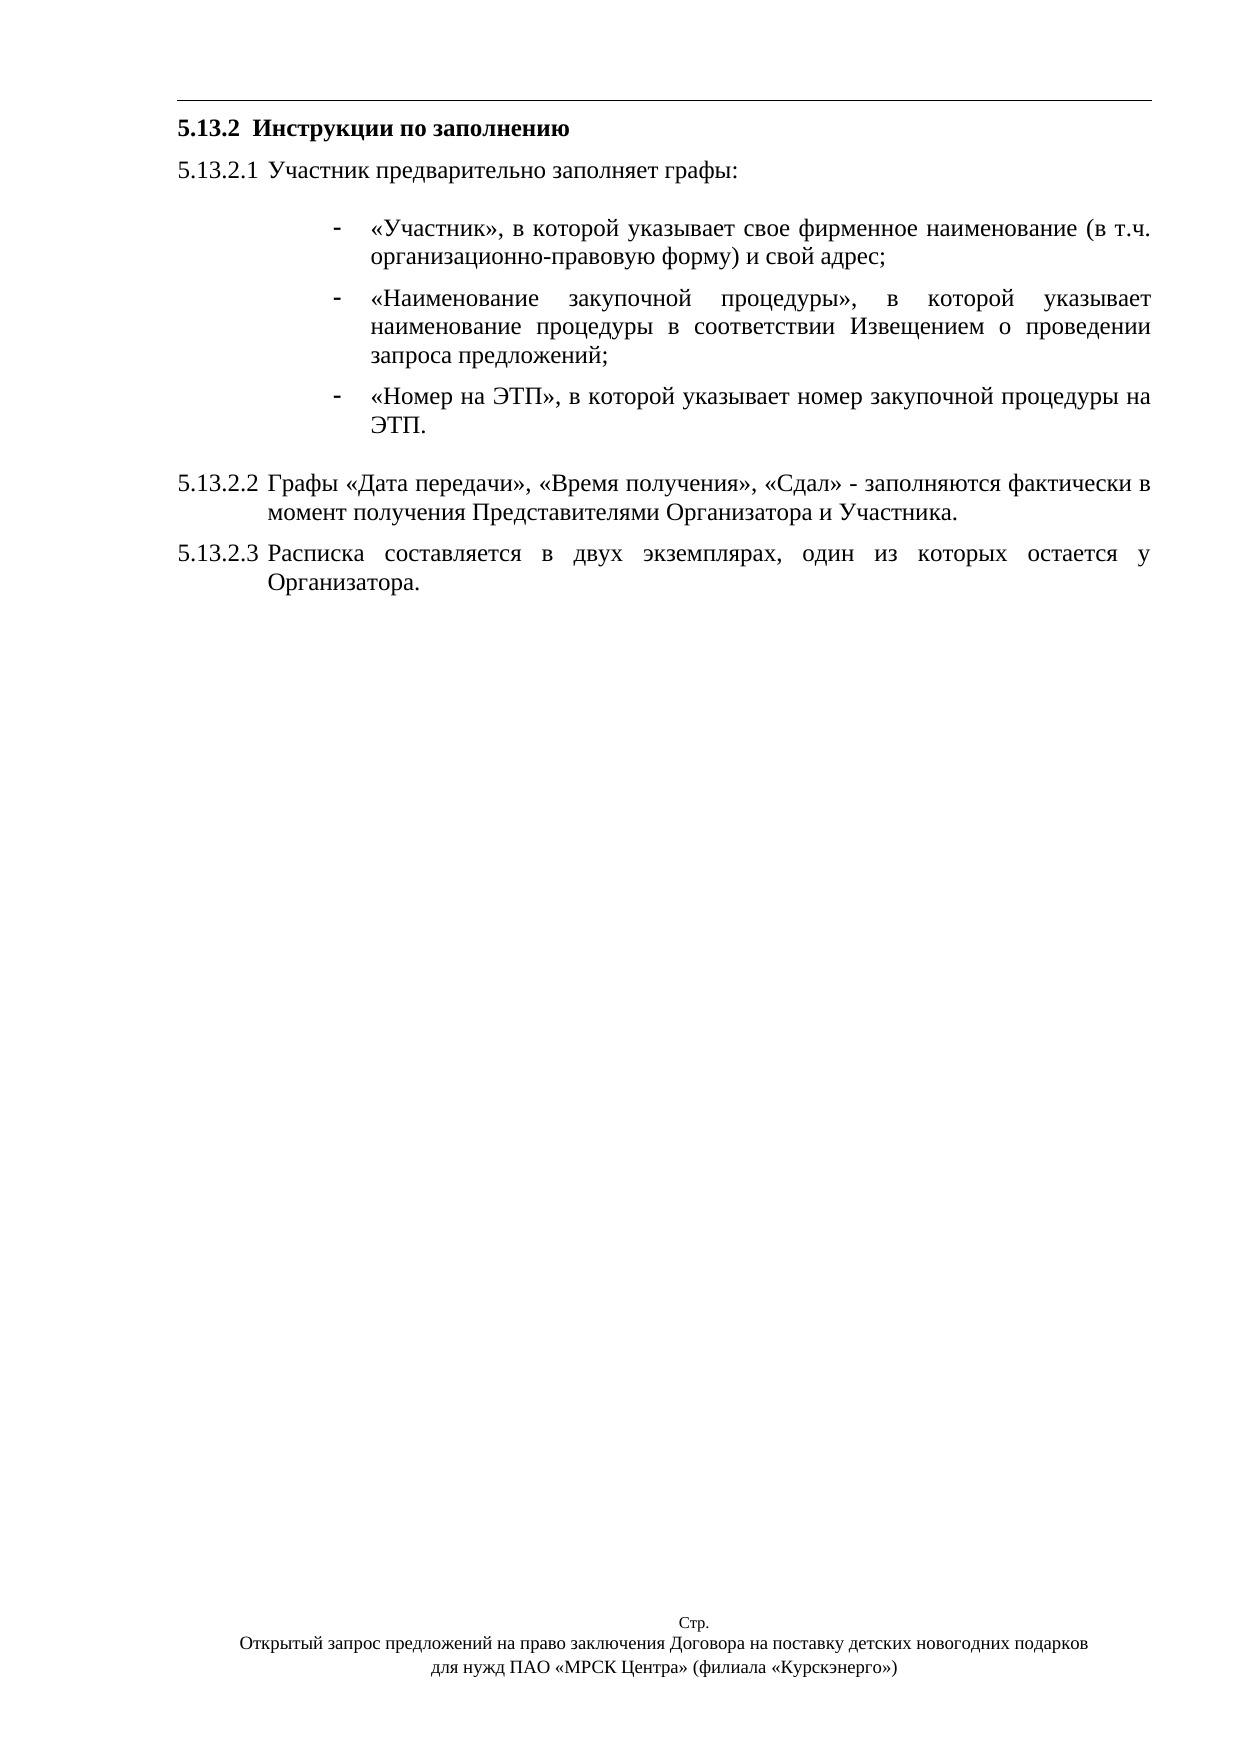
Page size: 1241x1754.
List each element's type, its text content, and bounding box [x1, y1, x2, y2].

subtitle Инструкции по заполнению [177, 113, 1152, 142]
list Участник предварительно заполняет графы: [177, 155, 1152, 183]
list Графы «Дата передачи», «Время получения», «Сдал» - заполняются фактически в момент получения Представителями Организатора и Участника. [177, 468, 1152, 526]
list Расписка составляется в двух экземплярах, один из которых остается у Организатора. [177, 538, 1152, 596]
list «Наименование закупочной процедуры», в которой указывает наименование процедуры в соответствии Извещением о проведении запроса предложений; [333, 283, 1152, 369]
list «Номер на ЭТП», в которой указывает номер закупочной процедуры на ЭТП. [333, 381, 1152, 439]
list «Участник», в которой указывает свое фирменное наименование (в т.ч. организационно-правовую форму) и свой адрес; [333, 213, 1152, 270]
